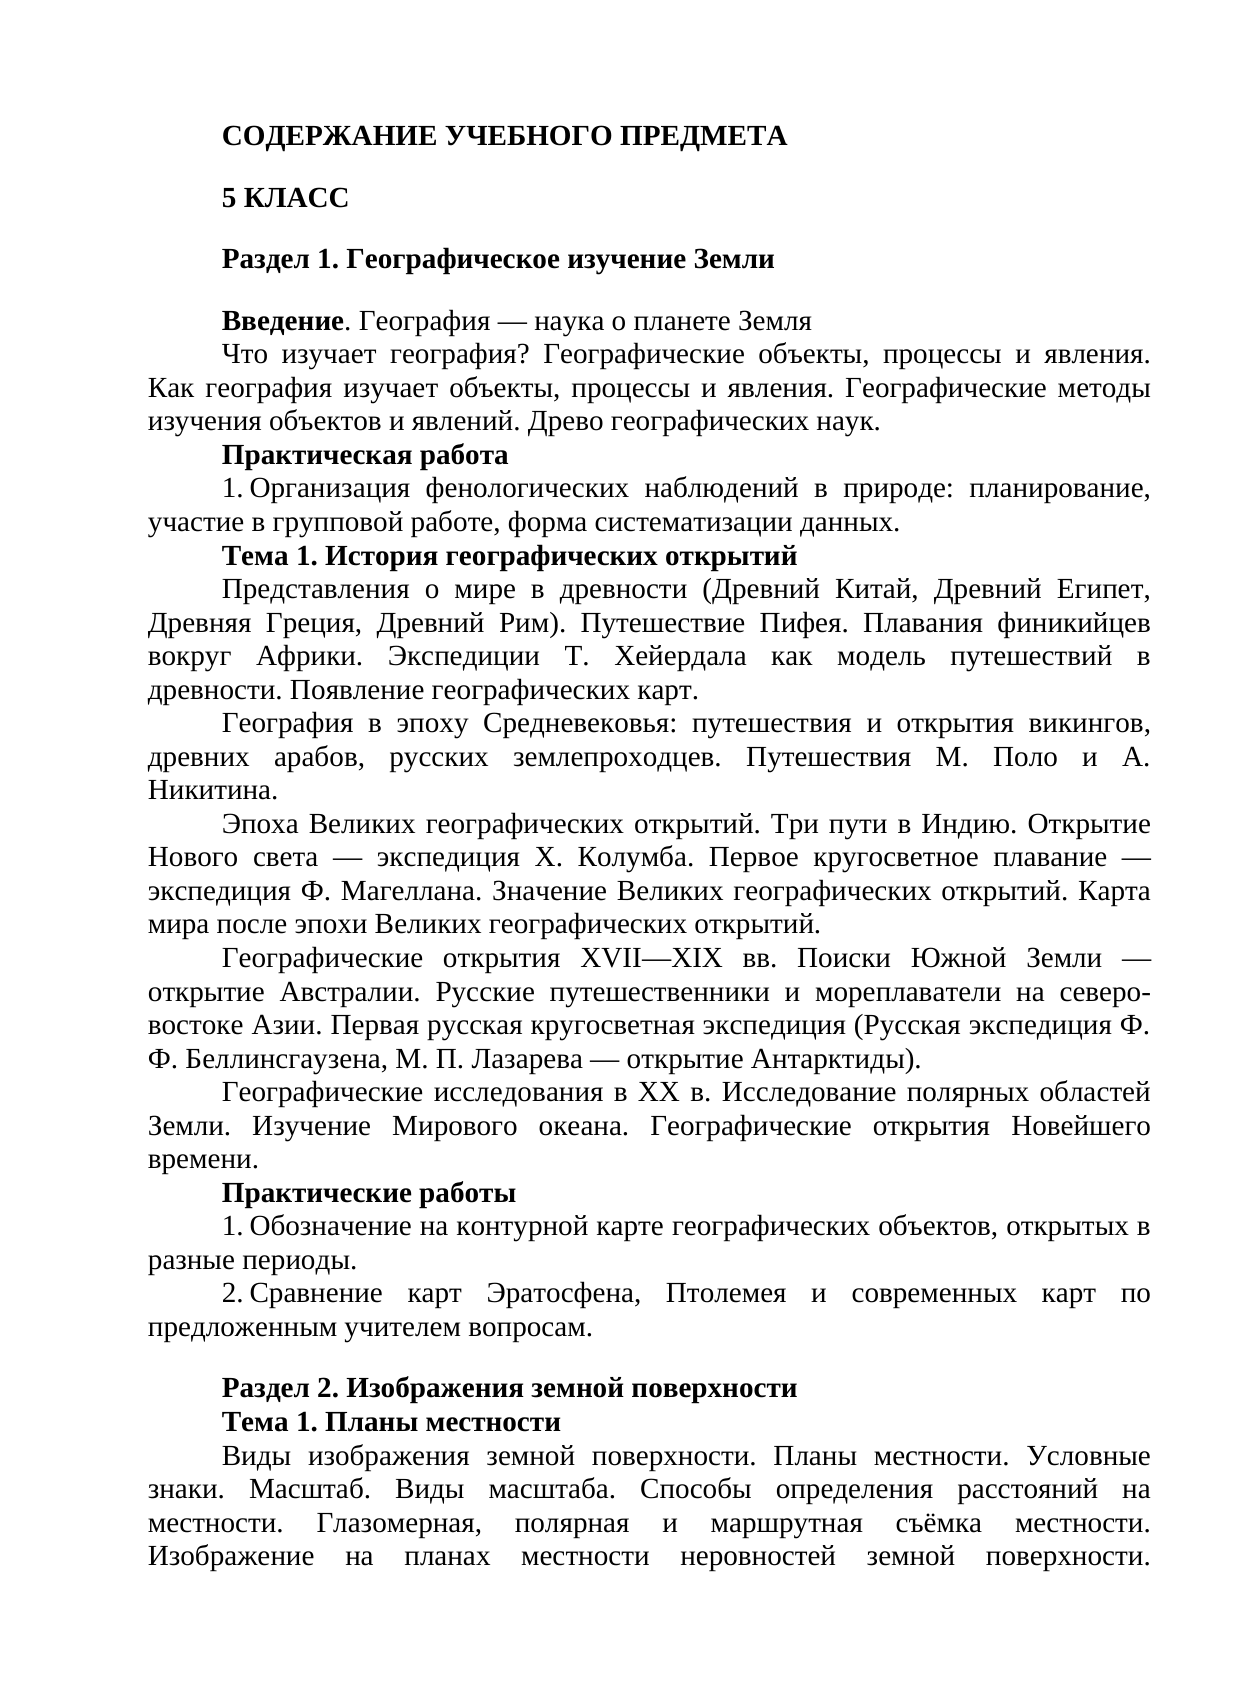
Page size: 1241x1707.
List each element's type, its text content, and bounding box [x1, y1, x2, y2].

text Тема 1. История географических открытий [148, 538, 1152, 571]
text Практические работы [148, 1175, 1152, 1208]
text Раздел 2. Изображения земной поверхности [148, 1371, 1152, 1404]
text Географические открытия XVII—XIX вв. Поиски Южной Земли — открытие Австралии. Русские путешественники и мореплаватели на северо-востоке Азии. Первая русская кругосветная экспедиция (Русская экспедиция Ф. Ф. Беллинсгаузена, М. П. Лазарева — открытие Антарктиды). [148, 940, 1152, 1074]
text Раздел 1. Географическое изучение Земли [148, 241, 1152, 275]
text СОДЕРЖАНИЕ УЧЕБНОГО ПРЕДМЕТА [148, 118, 1152, 152]
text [148, 1438, 1152, 1572]
text 5 КЛАСС [148, 180, 1152, 213]
text Что изучает география? Географические объекты, процессы и явления. Как география изучает объекты, процессы и явления. Географические методы изучения объектов и явлений. Древо географических наук. [148, 336, 1152, 437]
text Эпоха Великих географических открытий. Три пути в Индию. Открытие Нового света — экспедиция Х. Колумба. Первое кругосветное плавание — экспедиция Ф. Магеллана. Значение Великих географических открытий. Карта мира после эпохи Великих географических открытий. [148, 806, 1152, 940]
text География в эпоху Средневековья: путешествия и открытия викингов, древних арабов, русских землепроходцев. Путешествия М. Поло и А. Никитина. [148, 705, 1152, 806]
text Введение. География — наука о планете Земля [148, 303, 1152, 336]
text Представления о мире в древности (Древний Китай, Древний Египет, Древняя Греция, Древний Рим). Путешествие Пифея. Плавания финикийцев вокруг Африки. Экспедиции Т. Хейердала как модель путешествий в древности. Появление географических карт. [148, 571, 1152, 705]
text 1. Организация фенологических наблюдений в природе: планирование, участие в групповой работе, форма систематизации данных. [148, 471, 1152, 538]
text 2. Сравнение карт Эратосфена, Птолемея и современных карт по предложенным учителем вопросам. [148, 1276, 1152, 1343]
text Географические исследования в ХХ в. Исследование полярных областей Земли. Изучение Мирового океана. Географические открытия Новейшего времени. [148, 1074, 1152, 1175]
text 1. Обозначение на контурной карте географических объектов, открытых в разные периоды. [148, 1208, 1152, 1276]
text Практическая работа [148, 437, 1152, 471]
text Тема 1. Планы местности [148, 1404, 1152, 1438]
